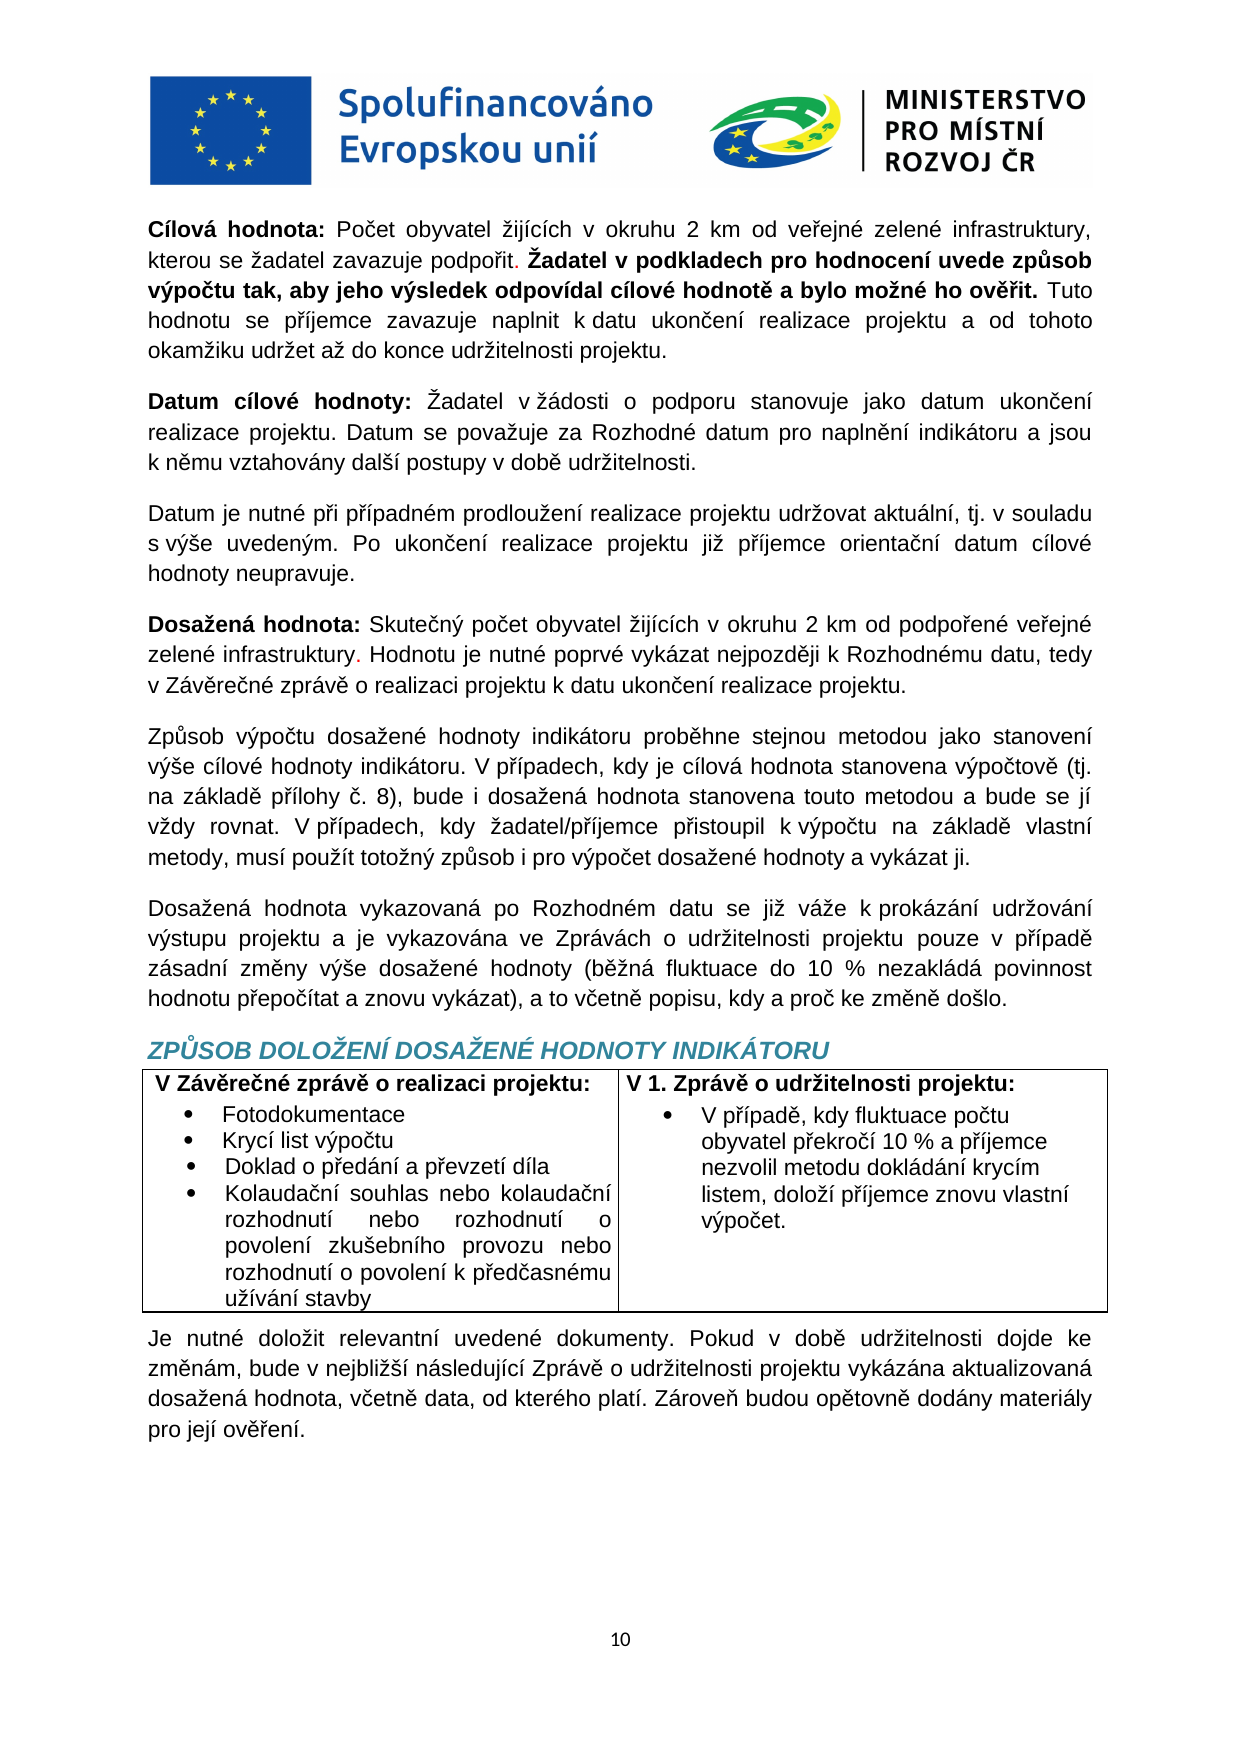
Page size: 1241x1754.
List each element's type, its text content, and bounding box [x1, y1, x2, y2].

text Je nutné doložit relevantní uvedené dokumenty. Pokud v době udržitelnosti dojde ke změnám, bude v nejbližší následující Zprávě o udržitelnosti projektu vykázána aktualizovaná dosažená hodnota, včetně data, od kterého platí. Zároveň budou opětovně dodány materiály pro její ověření. [148, 1325, 1093, 1442]
table_header V 1. Zprávě o udržitelnosti projektu: V případě, kdy fluktuace počtu obyvatel překročí 10 % a příjemce nezvolil metodu dokládání krycím listem, doloží příjemce znovu vlastní výpočet. [619, 1070, 1107, 1311]
text Datum je nutné při případném prodloužení realizace projektu udržovat aktuální, tj. v souladu s výše uvedeným. Po ukončení realizace projektu již příjemce orientační datum cílové hodnoty neupravuje. [148, 500, 1093, 587]
table_header V Závěrečné zprávě o realizaci projektu: Fotodokumentace Krycí list výpočtu Doklad o předání a převzetí díla Kolaudační souhlas nebo kolaudační rozhodnutí nebo rozhodnutí o povolení zkušebního provozu nebo rozhodnutí o povolení k předčasnému užívání stavby [143, 1070, 618, 1311]
text Dosažená hodnota vykazovaná po Rozhodném datu se již váže k prokázání udržování výstupu projektu a je vykazována ve Zprávách o udržitelnosti projektu pouze v případě zásadní změny výše dosažené hodnoty (běžná fluktuace do 10 % nezakládá povinnost hodnotu přepočítat a znovu vykázat), a to včetně popisu, kdy a proč ke změně došlo. [148, 894, 1093, 1012]
text Způsob doložení dosažené hodnoty indikátoru [148, 1036, 1093, 1065]
text Dosažená hodnota: Skutečný počet obyvatel žijících v okruhu 2 km od podpořené veřejné zelené infrastruktury. Hodnotu je nutné poprvé vykázat nejpozději k Rozhodnému datu, tedy v Závěrečné zprávě o realizaci projektu k datu ukončení realizace projektu. [148, 611, 1093, 698]
text Způsob výpočtu dosažené hodnoty indikátoru proběhne stejnou metodou jako stanovení výše cílové hodnoty indikátoru. V případech, kdy je cílová hodnota stanovena výpočtově (tj. na základě přílohy č. 8), bude i dosažená hodnota stanovena touto metodou a bude se jí vždy rovnat. V případech, kdy žadatel/příjemce přistoupil k výpočtu na základě vlastní metody, musí použít totožný způsob i pro výpočet dosažené hodnoty a vykázat ji. [148, 723, 1093, 870]
picture [147, 73, 1093, 188]
text Datum cílové hodnoty: Žadatel v žádosti o podporu stanovuje jako datum ukončení realizace projektu. Datum se považuje za Rozhodné datum pro naplnění indikátoru a jsou k němu vztahovány další postupy v době udržitelnosti. [148, 388, 1093, 475]
text Cílová hodnota: Počet obyvatel žijících v okruhu 2 km od veřejné zelené infrastruktury, kterou se žadatel zavazuje podpořit. Žadatel v podkladech pro hodnocení uvede způsob výpočtu tak, aby jeho výsledek odpovídal cílové hodnotě a bylo možné ho ověřit. Tuto hodnotu se příjemce zavazuje naplnit k datu ukončení realizace projektu a od tohoto okamžiku udržet až do konce udržitelnosti projektu. [148, 216, 1093, 364]
